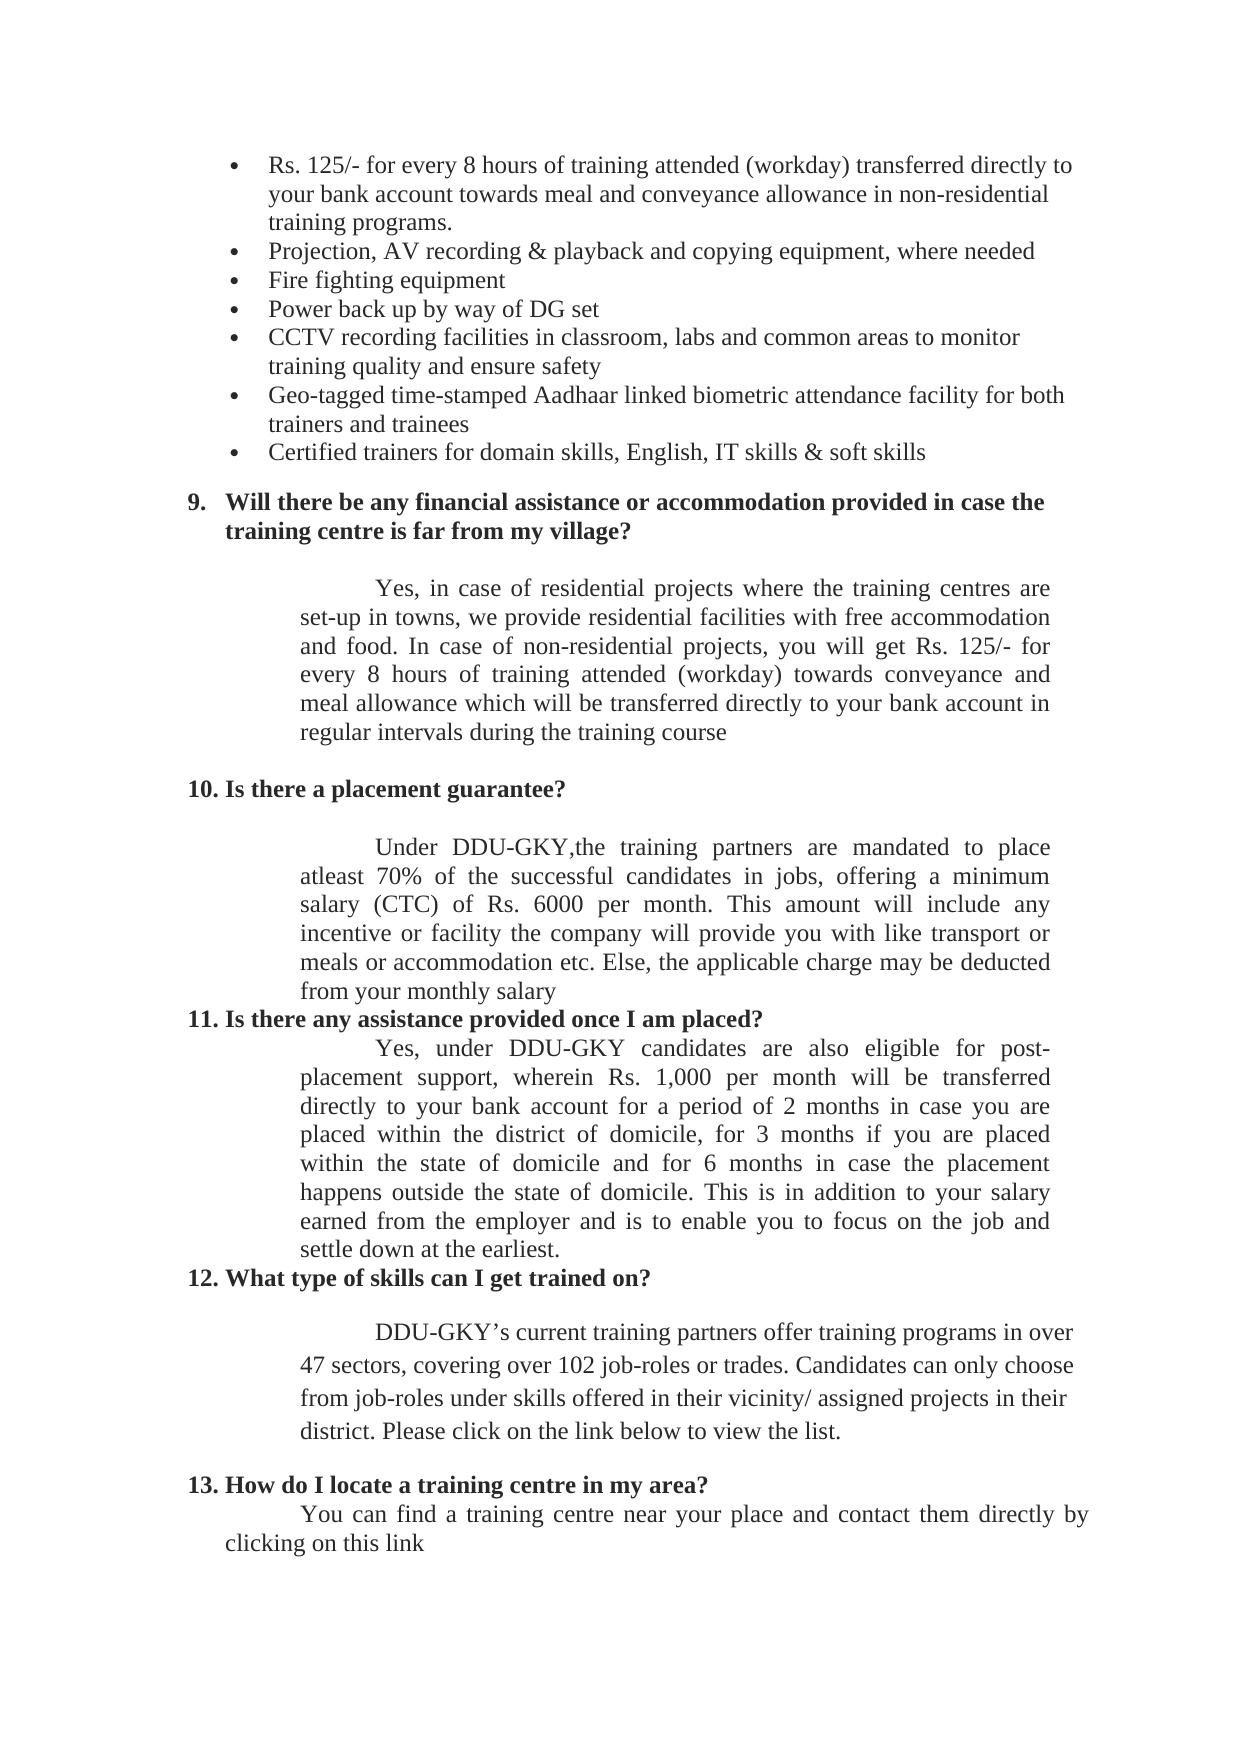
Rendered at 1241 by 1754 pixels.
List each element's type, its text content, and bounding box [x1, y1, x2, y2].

list Yes, in case of residential projects where the training centres are set-up in towns, we provide residential facilities with free accommodation and food. In case of non-residential projects, you will get Rs. 125/- for every 8 hours of training attended (workday) towards conveyance and meal allowance which will be transferred directly to your bank account in regular intervals during the training course [300, 573, 1051, 746]
text You can find a training centre near your place and contact them directly by clicking on this link [225, 1499, 1090, 1556]
list What type of skills can I get trained on? [187, 1263, 1090, 1292]
list How do I locate a training centre in my area? [187, 1470, 1090, 1499]
list Is there any assistance provided once I am placed? [187, 1004, 1090, 1033]
list Fire fighting equipment [231, 265, 1090, 294]
list CCTV recording facilities in classroom, labs and common areas to monitor training quality and ensure safety [231, 322, 1090, 380]
list Rs. 125/- for every 8 hours of training attended (workday) transferred directly to your bank account towards meal and conveyance allowance in non-residential training programs. [231, 150, 1090, 236]
list Power back up by way of DG set [231, 294, 1090, 322]
list Yes, under DDU-GKY candidates are also eligible for post-placement support, wherein Rs. 1,000 per month will be transferred directly to your bank account for a period of 2 months in case you are placed within the district of domicile, for 3 months if you are placed within the state of domicile and for 6 months in case the placement happens outside the state of domicile. This is in addition to your salary earned from the employer and is to enable you to focus on the job and settle down at the earliest. [300, 1033, 1051, 1263]
list Projection, AV recording & playback and copying equipment, where needed [231, 236, 1090, 265]
list Certified trainers for domain skills, English, IT skills & soft skills [231, 437, 1090, 466]
list Will there be any financial assistance or accommodation provided in case the training centre is far from my village? [187, 487, 1090, 544]
list Is there a placement guarantee? [187, 774, 1090, 803]
text DDU-GKY’s current training partners offer training programs in over 47 sectors, covering over 102 job-roles or trades. Candidates can only choose from job-roles under skills offered in their vicinity/ assigned projects in their district. Please click on the link below to view the list. [300, 1317, 1090, 1445]
list Under DDU-GKY,the training partners are mandated to place atleast 70% of the successful candidates in jobs, offering a minimum salary (CTC) of Rs. 6000 per month. This amount will include any incentive or facility the company will provide you with like transport or meals or accommodation etc. Else, the applicable charge may be deducted from your monthly salary [300, 832, 1051, 1004]
list Geo-tagged time-stamped Aadhaar linked biometric attendance facility for both trainers and trainees [231, 380, 1090, 437]
